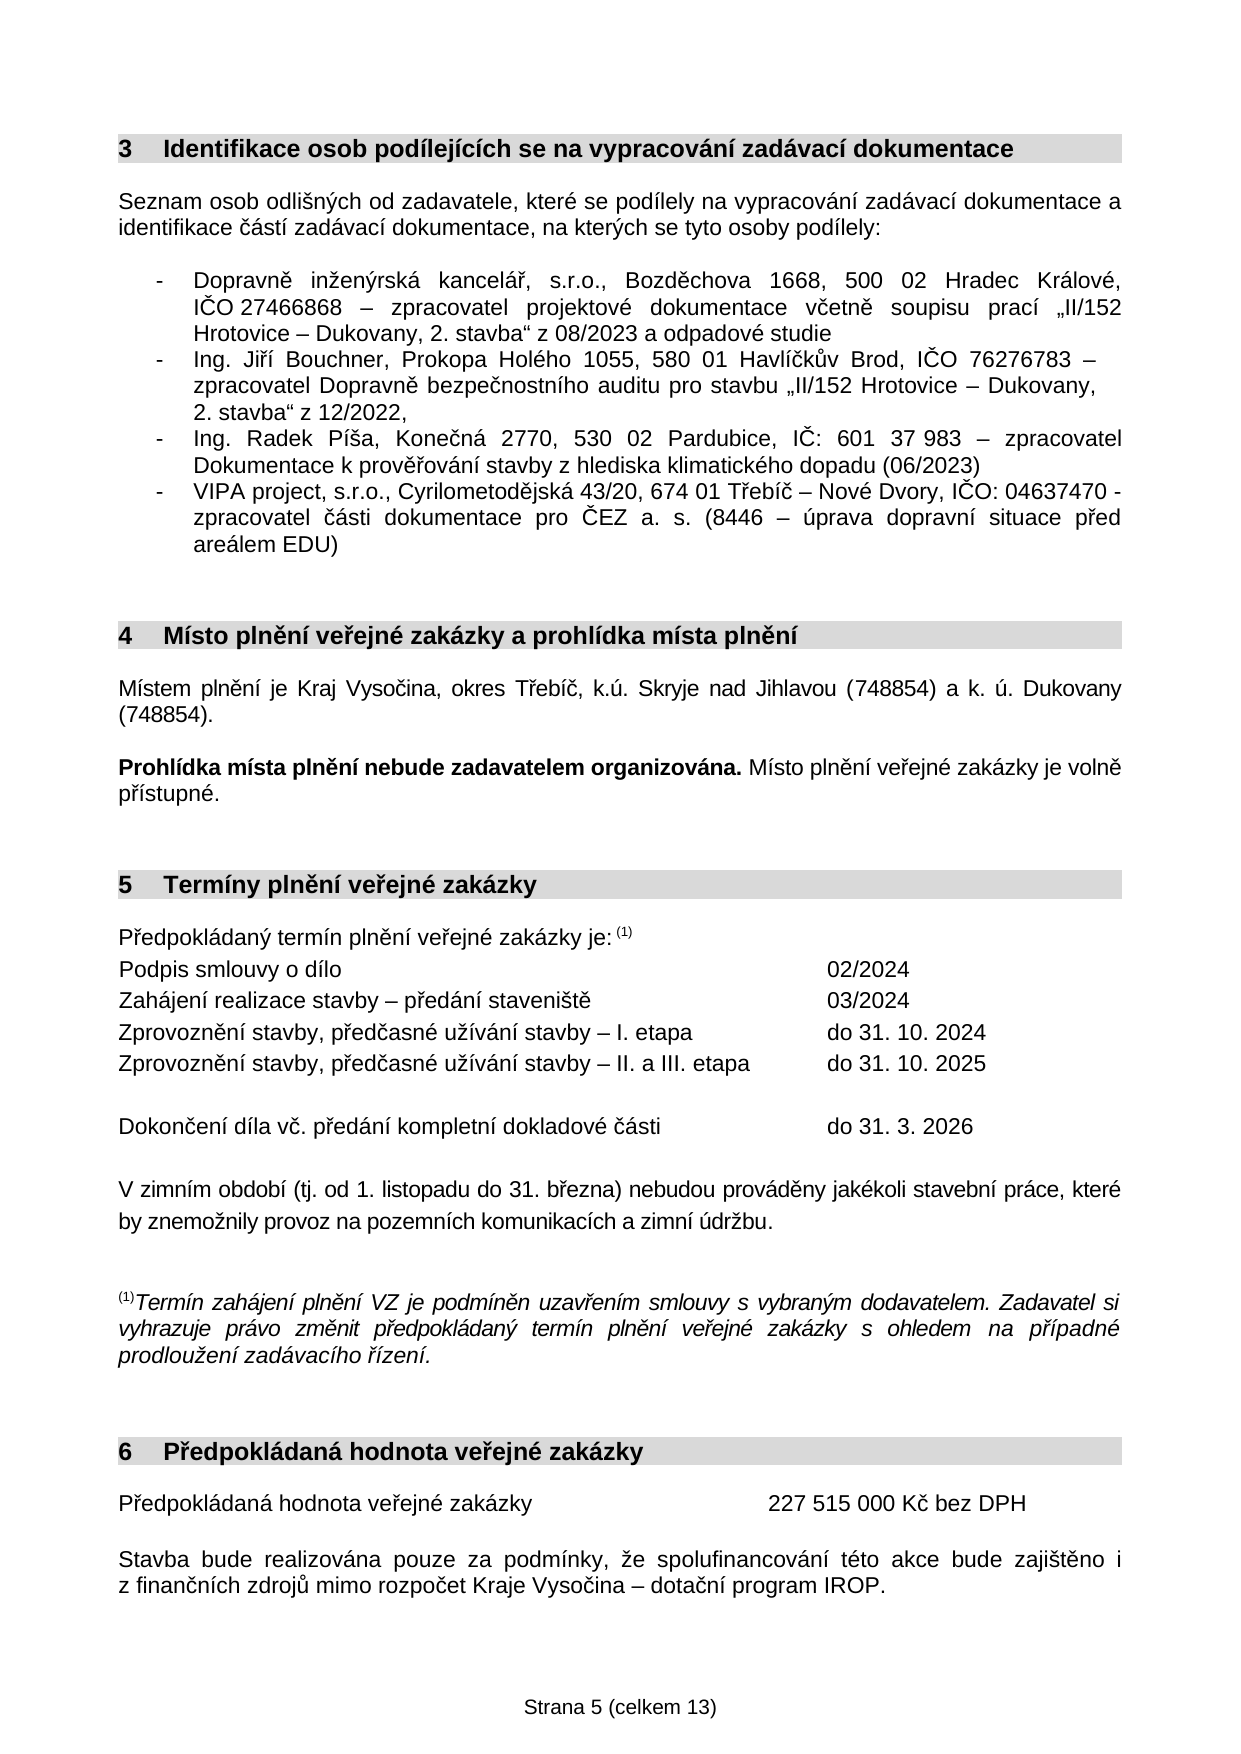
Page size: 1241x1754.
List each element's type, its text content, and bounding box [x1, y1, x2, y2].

subtitle Předpokládaná hodnota veřejné zakázky [118, 1437, 1122, 1465]
text Zprovoznění stavby, předčasné užívání stavby – II. a III. etapa do 31. 10. 2025 [118, 1050, 1122, 1077]
text Prohlídka místa plnění nebude zadavatelem organizována. Místo plnění veřejné zakázky je volně přístupné. [118, 754, 1122, 806]
subtitle Identifikace osob podílejících se na vypracování zadávací dokumentace [118, 134, 1122, 163]
title Podpis smlouvy o dílo 02/2024 [119, 956, 1122, 982]
text Místem plnění je Kraj Vysočina, okres Třebíč, k.ú. Skryje nad Jihlavou (748854) a k. ú. Dukovany (748854). [118, 674, 1122, 727]
text Předpokládaný termín plnění veřejné zakázky je: (1) [118, 924, 1122, 950]
text Dokončení díla vč. předání kompletní dokladové části do 31. 3. 2026 [118, 1113, 1122, 1140]
title Seznam osob odlišných od zadavatele, které se podílely na vypracování zadávací dokumentace a identifikace částí zadávací dokumentace, na kterých se tyto osoby podílely: [118, 188, 1122, 241]
title Ing. Radek Píša, Konečná 2770, 530 02 Pardubice, IČ: 601 37 983 – zpracovatel Dokumentace k prověřování stavby z hlediska klimatického dopadu (06/2023) [156, 425, 1122, 478]
subtitle Termíny plnění veřejné zakázky [118, 870, 1122, 899]
title VIPA project, s.r.o., Cyrilometodějská 43/20, 674 01 Třebíč – Nové Dvory, IČO: 04637470 - zpracovatel části dokumentace pro ČEZ a. s. (8446 – úprava dopravní situace před areálem EDU) [156, 478, 1122, 557]
text Zprovoznění stavby, předčasné užívání stavby – I. etapa do 31. 10. 2024 [118, 1019, 1122, 1045]
text V zimním období (tj. od 1. listopadu do 31. března) nebudou prováděny jakékoli stavební práce, které by znemožnily provoz na pozemních komunikacích a zimní údržbu. [118, 1176, 1122, 1234]
text (1)Termín zahájení plnění VZ je podmíněn uzavřením smlouvy s vybraným dodavatelem. Zadavatel si vyhrazuje právo změnit předpokládaný termín plnění veřejné zakázky s ohledem na případné prodloužení zadávacího řízení. [118, 1289, 1122, 1368]
text Předpokládaná hodnota veřejné zakázky 227 515 000 Kč bez DPH [118, 1490, 1122, 1517]
title Zahájení realizace stavby – předání staveniště 03/2024 [119, 987, 1122, 1013]
title Dopravně inženýrská kancelář, s.r.o., Bozděchova 1668, 500 02 Hradec Králové, IČO 27466868 – zpracovatel projektové dokumentace včetně soupisu prací „II/152 Hrotovice – Dukovany, 2. stavba“ z 08/2023 a odpadové studie [156, 267, 1122, 346]
table_header Ing. Jiří Bouchner, Prokopa Holého 1055, 580 01 Havlíčkův Brod, IČO 76276783 – zpracovatel Dopravně bezpečnostního auditu pro stavbu „II/152 Hrotovice – Dukovany, 2. stavba“ z 12/2022, [107, 346, 1107, 425]
subtitle Místo plnění veřejné zakázky a prohlídka místa plnění [118, 621, 1122, 649]
text Stavba bude realizována pouze za podmínky, že spolufinancování této akce bude zajištěno i z finančních zdrojů mimo rozpočet Kraje Vysočina – dotační program IROP. [118, 1546, 1122, 1598]
